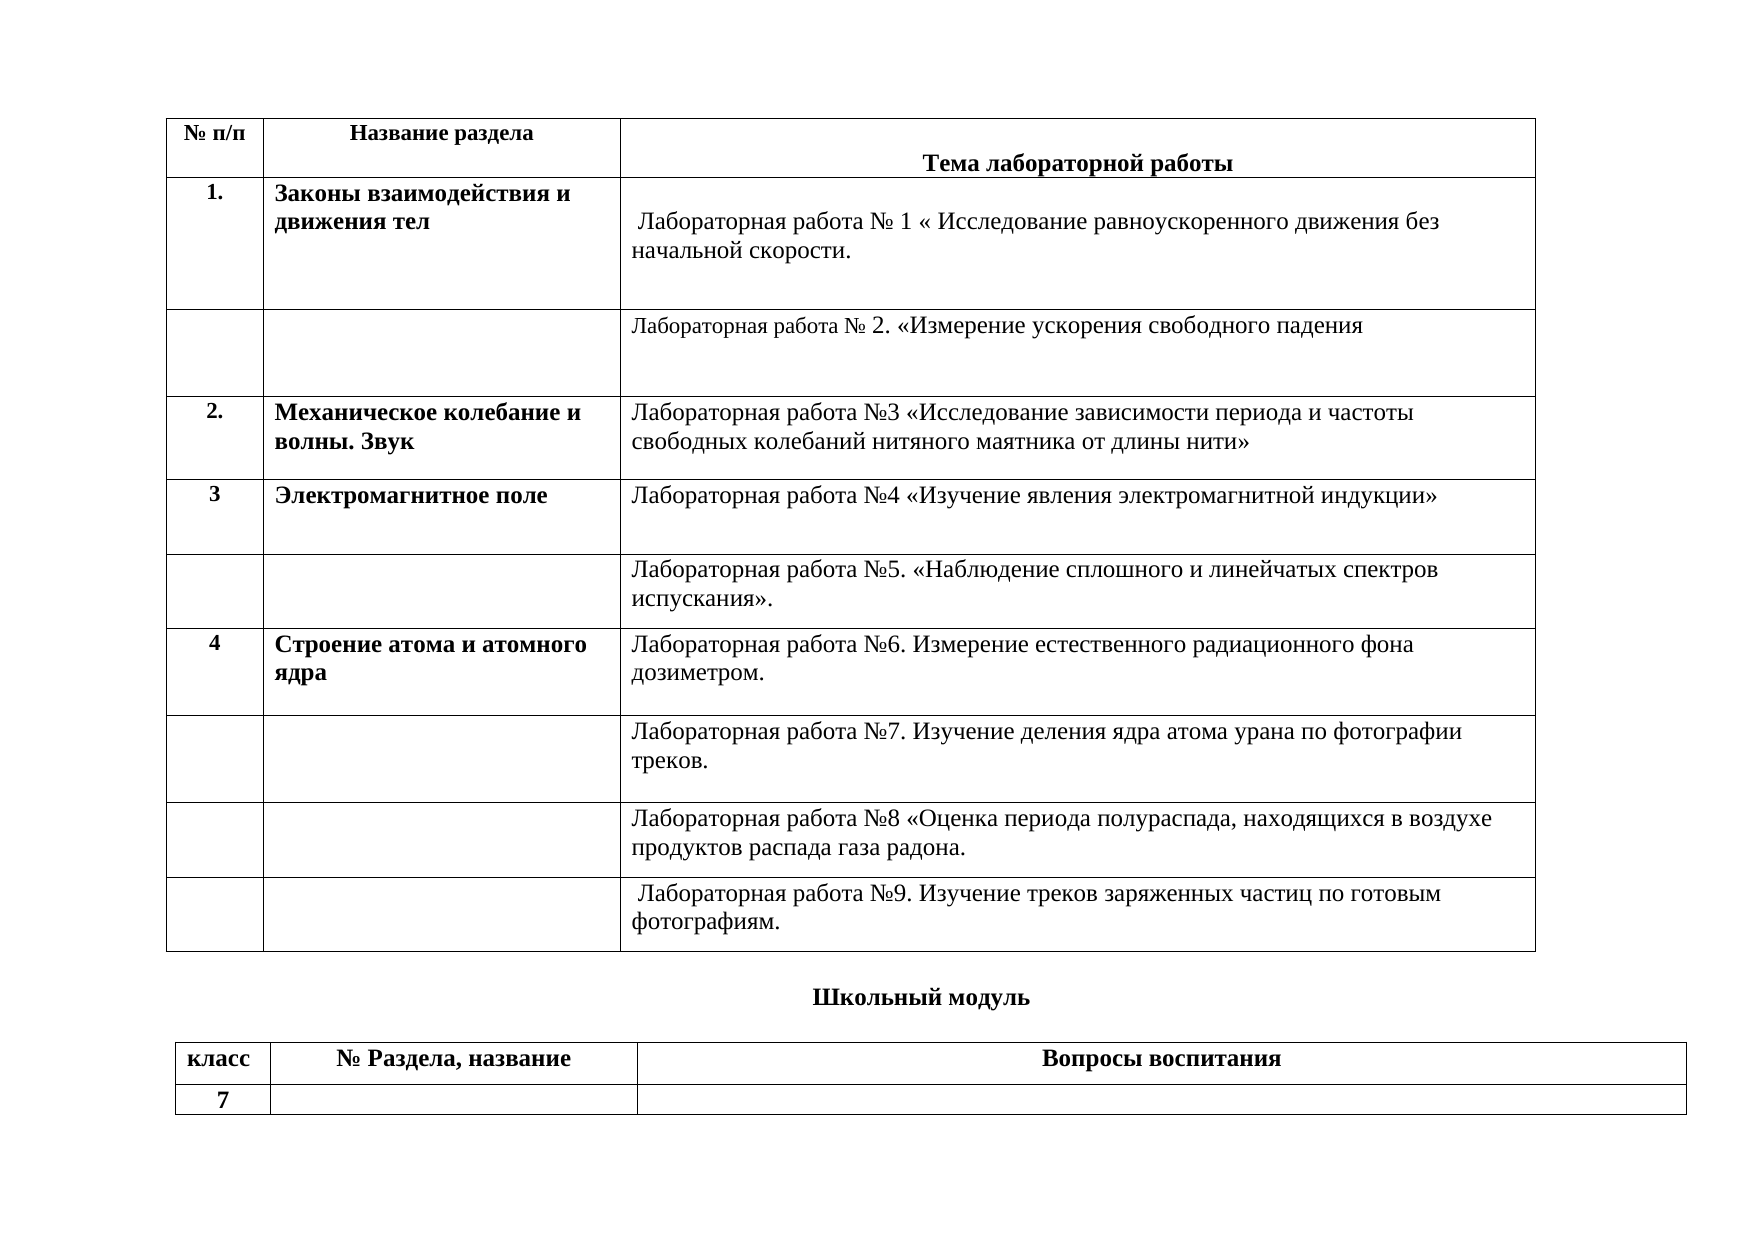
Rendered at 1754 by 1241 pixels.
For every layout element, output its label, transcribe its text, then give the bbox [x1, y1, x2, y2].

table_cell [264, 310, 620, 396]
text Школьный модуль [177, 982, 1665, 1011]
table_cell [167, 310, 263, 396]
table_cell 2. [167, 397, 263, 479]
table_cell 7 класс [176, 1085, 270, 1114]
table_cell [167, 803, 263, 877]
table_cell Электромагнитное поле [264, 480, 620, 553]
table_cell [271, 1085, 637, 1114]
table_header класс [176, 1043, 270, 1084]
table_header Вопросы воспитания [638, 1043, 1686, 1084]
table_cell Законы взаимодействия и движения тел [264, 178, 620, 309]
table_cell 3 [167, 480, 263, 553]
table_cell [264, 555, 620, 628]
table_header Название раздела [264, 119, 620, 177]
table_cell Лабораторная работа №6. Измерение естественного радиационного фона дозиметром. [621, 629, 1535, 715]
table_header Тема лабораторной работы [621, 119, 1535, 177]
table_cell Лабораторная работа №4 «Изучение явления электромагнитной индукции» [621, 480, 1535, 553]
table_cell Лабораторная работа № 1 « Исследование равноускоренного движения без начальной скорости. [621, 178, 1535, 309]
table_cell 1. [167, 178, 263, 309]
table_cell Лабораторная работа №8 «Оценка периода полураспада, находящихся в воздухе продуктов распада газа радона. [621, 803, 1535, 877]
table_cell [638, 1085, 1686, 1114]
table_cell [167, 716, 263, 802]
table_cell Строение атома и атомного ядра [264, 629, 620, 715]
table_cell [264, 716, 620, 802]
table_header № п/п [167, 119, 263, 177]
table_cell [264, 803, 620, 877]
table_cell [264, 878, 620, 951]
table_cell Лабораторная работа № 2. «Измерение ускорения свободного падения [621, 310, 1535, 396]
table_cell Лабораторная работа №7. Изучение деления ядра атома урана по фотографии треков. [621, 716, 1535, 802]
table_cell [167, 878, 263, 951]
table_cell Лабораторная работа №3 «Исследование зависимости периода и частоты свободных колебаний нитяного маятника от длины нити» [621, 397, 1535, 479]
table_cell Лабораторная работа №5. «Наблюдение сплошного и линейчатых спектров испускания». [621, 555, 1535, 628]
table_cell Механическое колебание и волны. Звук [264, 397, 620, 479]
table_cell Лабораторная работа №9. Изучение треков заряженных частиц по готовым фотографиям. [621, 878, 1535, 951]
table_cell 4 [167, 629, 263, 715]
table_cell [167, 555, 263, 628]
table_header № Раздела, название [271, 1043, 637, 1084]
